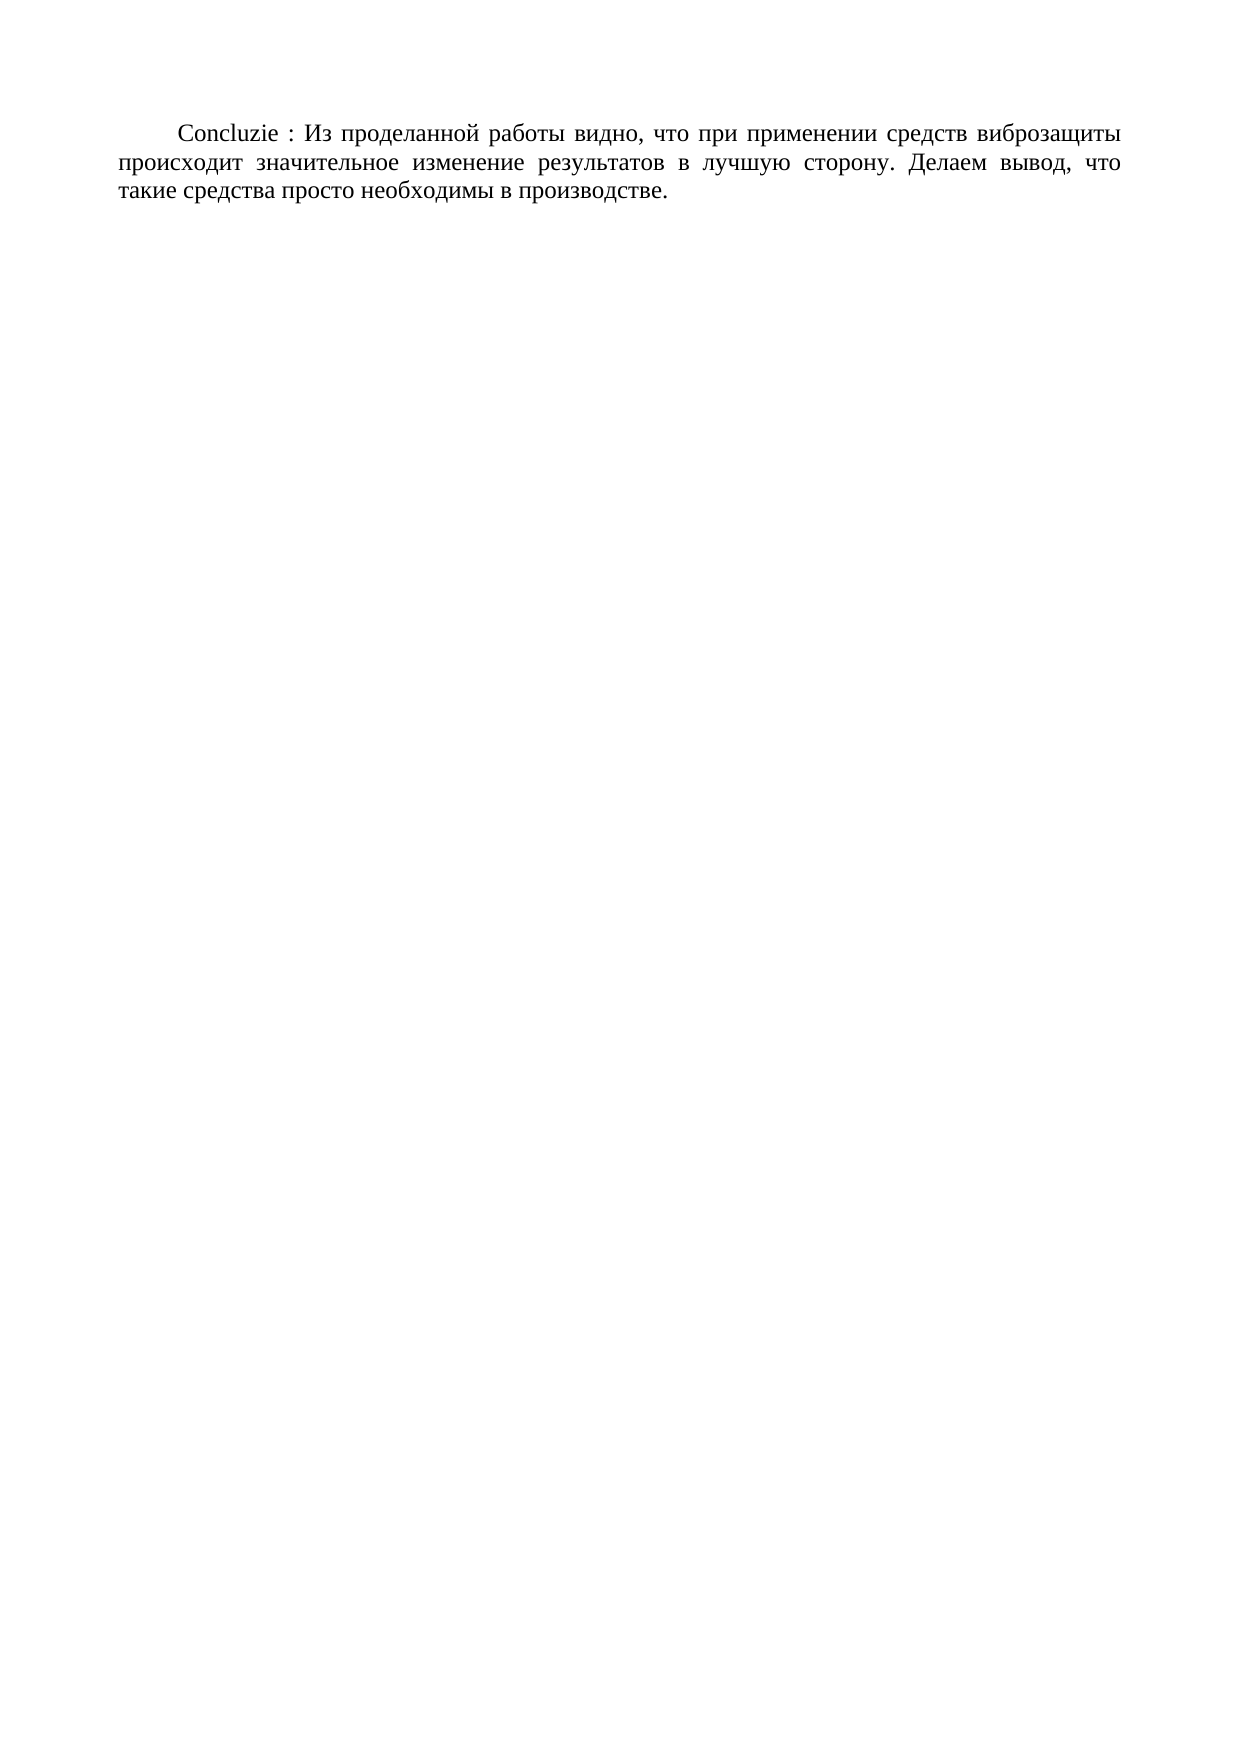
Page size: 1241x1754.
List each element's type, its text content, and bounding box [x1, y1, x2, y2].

text Concluzie : Из проделанной работы видно, что при применении средств виброзащиты происходит значительное изменение результатов в лучшую сторону. Делаем вывод, что такие средства просто необходимы в производстве. [118, 118, 1122, 204]
